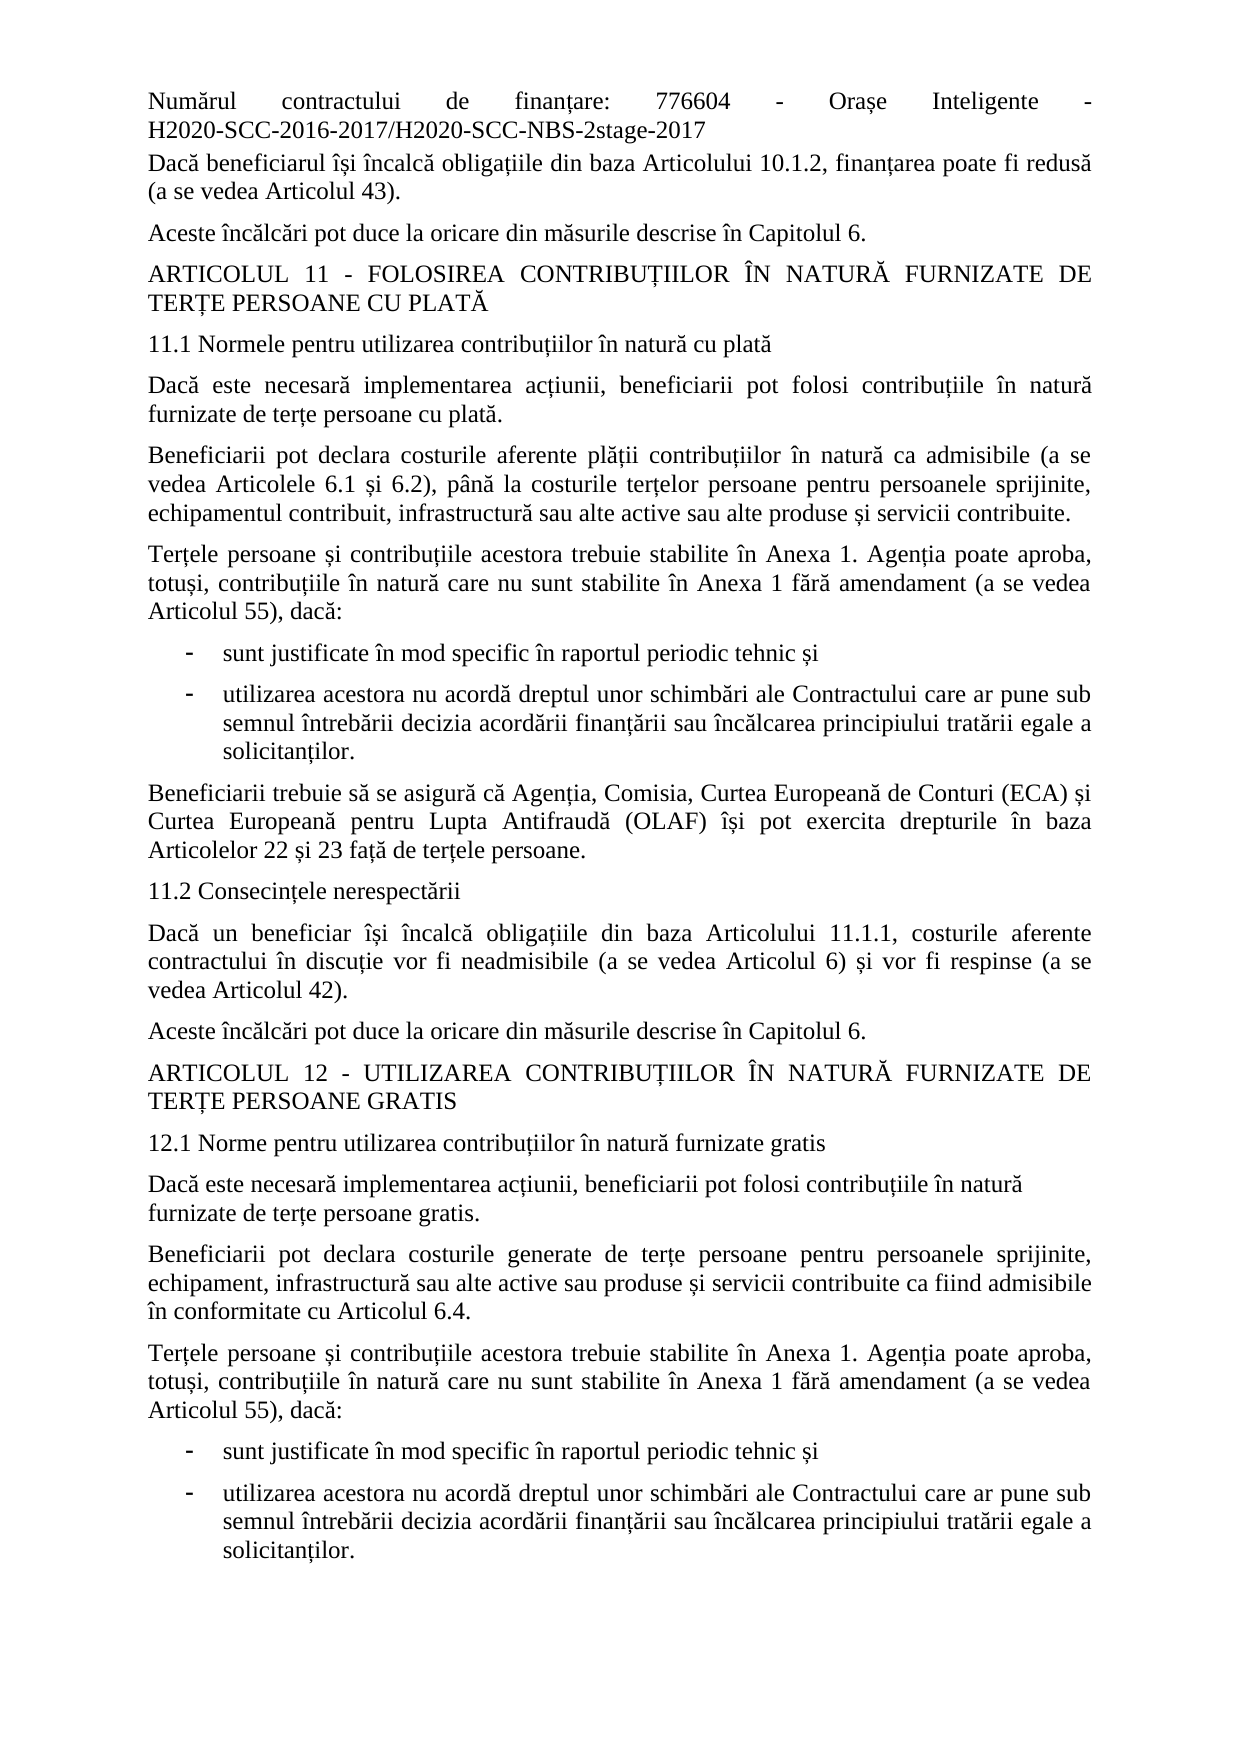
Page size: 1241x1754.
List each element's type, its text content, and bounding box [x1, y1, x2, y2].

text Beneficiarii pot declara costurile aferente plății contribuțiilor în natură ca admisibile (a se vedea Articolele 6.1 și 6.2), până la costurile terțelor persoane pentru persoanele sprijinite, echipamentul contribuit, infrastructură sau alte active sau alte produse și servicii contribuite. [148, 440, 1093, 526]
subtitle 11.2 Consecințele nerespectării [148, 876, 1093, 905]
text Beneficiarii trebuie să se asigură că Agenția, Comisia, Curtea Europeană de Conturi (ECA) și Curtea Europeană pentru Lupta Antifraudă (OLAF) își pot exercita drepturile în baza Articolelor 22 și 23 față de terțele persoane. [148, 778, 1093, 864]
text Aceste încălcări pot duce la oricare din măsurile descrise în Capitolul 6. [148, 1016, 1093, 1045]
list utilizarea acestora nu acordă dreptul unor schimbări ale Contractului care ar pune sub semnul întrebării decizia acordării finanțării sau încălcarea principiului tratării egale a solicitanților. [185, 1478, 1093, 1564]
subtitle ARTICOLUL 12 - UTILIZAREA CONTRIBUȚIILOR ÎN NATURĂ FURNIZATE DE TERȚE PERSOANE GRATIS [148, 1058, 1093, 1115]
subtitle ARTICOLUL 11 - FOLOSIREA CONTRIBUȚIILOR ÎN NATURĂ FURNIZATE DE TERȚE PERSOANE CU PLATĂ [148, 259, 1093, 316]
text Terțele persoane și contribuțiile acestora trebuie stabilite în Anexa 1. Agenția poate aproba, totuși, contribuțiile în natură care nu sunt stabilite în Anexa 1 fără amendament (a se vedea Articolul 55), dacă: [148, 539, 1093, 625]
list sunt justificate în mod specific în raportul periodic tehnic și [185, 1436, 1093, 1465]
text Dacă este necesară implementarea acțiunii, beneficiarii pot folosi contribuțiile în natură furnizate de terțe persoane gratis. [148, 1169, 1093, 1226]
text Dacă beneficiarul își încalcă obligațiile din baza Articolului 10.1.2, finanțarea poate fi redusă (a se vedea Articolul 43). [148, 148, 1093, 205]
text Dacă este necesară implementarea acțiunii, beneficiarii pot folosi contribuțiile în natură furnizate de terțe persoane cu plată. [148, 370, 1093, 428]
text Terțele persoane și contribuțiile acestora trebuie stabilite în Anexa 1. Agenția poate aproba, totuși, contribuțiile în natură care nu sunt stabilite în Anexa 1 fără amendament (a se vedea Articolul 55), dacă: [148, 1338, 1093, 1424]
list utilizarea acestora nu acordă dreptul unor schimbări ale Contractului care ar pune sub semnul întrebării decizia acordării finanțării sau încălcarea principiului tratării egale a solicitanților. [185, 679, 1093, 765]
text Beneficiarii pot declara costurile generate de terțe persoane pentru persoanele sprijinite, echipament, infrastructură sau alte active sau produse și servicii contribuite ca fiind admisibile în conformitate cu Articolul 6.4. [148, 1239, 1093, 1325]
text Aceste încălcări pot duce la oricare din măsurile descrise în Capitolul 6. [148, 218, 1093, 246]
text Dacă un beneficiar își încalcă obligațiile din baza Articolului 11.1.1, costurile aferente contractului în discuție vor fi neadmisibile (a se vedea Articolul 6) și vor fi respinse (a se vedea Articolul 42). [148, 918, 1093, 1004]
subtitle 11.1 Normele pentru utilizarea contribuțiilor în natură cu plată [148, 329, 1093, 358]
list sunt justificate în mod specific în raportul periodic tehnic și [185, 638, 1093, 666]
subtitle 12.1 Norme pentru utilizarea contribuțiilor în natură furnizate gratis [148, 1128, 1093, 1156]
